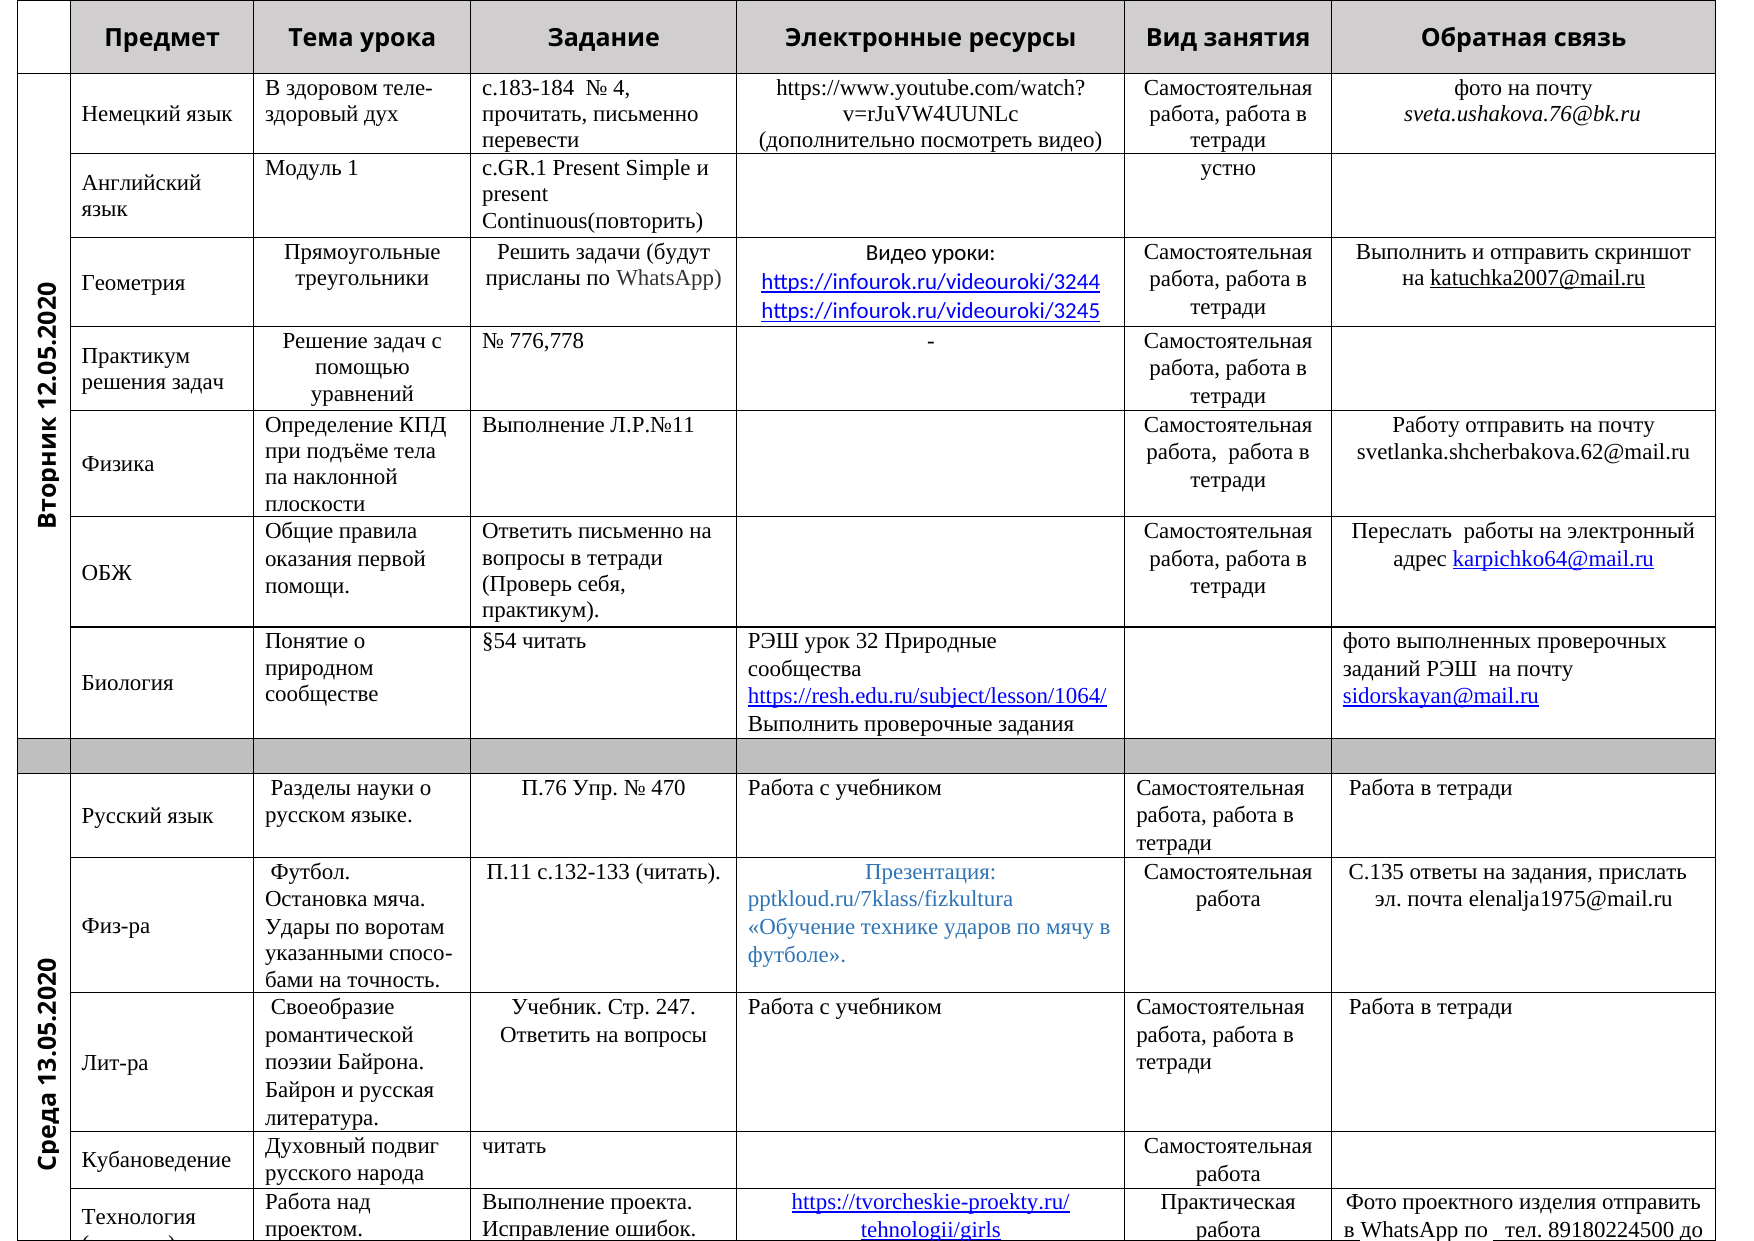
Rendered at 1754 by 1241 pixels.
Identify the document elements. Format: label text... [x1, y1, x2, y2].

table_cell [737, 517, 1124, 626]
table_cell [254, 739, 470, 773]
table_cell Работа с учебником [737, 774, 1124, 857]
table_cell Геометрия [71, 238, 253, 326]
table_cell с.183-184 № 4, прочитать, письменно перевести [471, 74, 736, 153]
table_cell Ответить письменно на вопросы в тетради (Проверь себя, практикум). [471, 517, 736, 626]
table_header Электронные ресурсы [737, 1, 1124, 73]
table_cell Работа в тетради [1332, 774, 1715, 857]
table_cell Физика [71, 411, 253, 516]
table_cell Самостоятельная работа, работа в тетради [1125, 517, 1331, 626]
table_cell Английский язык [71, 154, 253, 237]
table_cell Работа в тетради [1332, 993, 1715, 1131]
table_header Задание [471, 1, 736, 73]
table_cell Вторник 12.05.2020 [18, 74, 70, 738]
table_cell [737, 411, 1124, 516]
table_cell П.76 Упр. № 470 [471, 774, 736, 857]
table_cell № 776,778 [471, 327, 736, 410]
table_cell [1332, 154, 1715, 237]
table_cell https://www.youtube.com/watch?v=rJuVW4UUNLc (дополнительно посмотреть видео) [737, 74, 1124, 153]
table_cell Самостоятельная работа, работа в тетради [1125, 327, 1331, 410]
table_cell Духовный подвиг русского народа [254, 1132, 470, 1187]
table_cell [737, 154, 1124, 237]
table_cell Презентация: pptkloud.ru/7klass/fizkultura «Обучение технике ударов по мячу в футболе». [737, 858, 1124, 992]
table_cell Русский язык [71, 774, 253, 857]
table_cell Видео уроки: https://infourok.ru/videouroki/3244 https://infourok.ru/videouroki/3245 [737, 238, 1124, 326]
table_cell фото выполненных проверочных заданий РЭШ на почту sidorskayan@mail.ru [1332, 628, 1715, 738]
table_cell Модуль 1 [254, 154, 470, 237]
table_cell с.GR.1 Present Simple и present Continuous(повторить) [471, 154, 736, 237]
table_cell Биология [71, 628, 253, 738]
table_cell Лит-ра [71, 993, 253, 1131]
table_cell Среда 13.05.2020 [18, 774, 70, 1240]
table_cell Определение КПД при подъёме тела па наклонной плоскости [254, 411, 470, 516]
table_cell Самостоятельная работа, работа в тетради [1125, 411, 1331, 516]
table_cell Переслать работы на электронный адрес karpichko64@mail.ru [1332, 517, 1715, 626]
table_cell С.135 ответы на задания, прислать эл. почта elenalja1975@mail.ru [1332, 858, 1715, 992]
table_cell Самостоятельная работа [1125, 858, 1331, 992]
table_cell [71, 739, 253, 773]
table_cell Самостоятельная работа, работа в тетради [1125, 238, 1331, 326]
table_cell Практикум решения задач [71, 327, 253, 410]
table_cell Футбол. Остановка мяча. Удары по воротам указанными способами на точность. [254, 858, 470, 992]
table_cell Своеобразие романтической поэзии Байрона. Байрон и русская литература. [254, 993, 470, 1131]
table_cell Работу отправить на почту svetlanka.shcherbakova.62@mail.ru [1332, 411, 1715, 516]
table_cell [737, 1132, 1124, 1187]
table_cell - [737, 327, 1124, 410]
table_cell Немецкий язык [71, 74, 253, 153]
table_cell [1332, 739, 1715, 773]
table_cell устно [1125, 154, 1331, 237]
table_header [18, 1, 70, 73]
table_cell [1125, 739, 1331, 773]
table_cell [471, 739, 736, 773]
table_cell П.11 с.132-133 (читать). [471, 858, 736, 992]
table_header Тема урока [254, 1, 470, 73]
table_cell Самостоятельная работа, работа в тетради [1125, 993, 1331, 1131]
table_cell Выполнение Л.Р.№11 [471, 411, 736, 516]
table_cell [1332, 327, 1715, 410]
table_cell Решение задач с помощью уравнений [254, 327, 470, 410]
table_cell Разделы науки о русском языке. [254, 774, 470, 857]
table_cell Понятие о природном сообществе [254, 628, 470, 738]
table_cell [18, 739, 70, 773]
table_cell В здоровом теле- здоровый дух [254, 74, 470, 153]
table_cell [1332, 1132, 1715, 1187]
table_cell Общие правила оказания первой помощи. [254, 517, 470, 626]
table_cell Работа с учебником [737, 993, 1124, 1131]
table_cell https://tvorcheskie-proekty.ru/tehnologii/girls [737, 1189, 1124, 1240]
table_cell Кубановедение [71, 1132, 253, 1187]
table_cell Прямоугольные треугольники [254, 238, 470, 326]
table_cell читать [471, 1132, 736, 1187]
table_cell фото на почту sveta.ushakova.76@bk.ru [1332, 74, 1715, 153]
table_cell РЭШ урок 32 Природные сообщества https://resh.edu.ru/subject/lesson/1064/ Выполнить проверочные задания [737, 628, 1124, 738]
table_cell Решить задачи (будут присланы по WhatsApp) [471, 238, 736, 326]
table_cell Выполнить и отправить скриншот на katuchka2007@mail.ru [1332, 238, 1715, 326]
table_cell Самостоятельная работа, работа в тетради [1125, 74, 1331, 153]
table_cell Работа над проектом. Презентация проекта. [254, 1189, 470, 1240]
table_cell §54 читать [471, 628, 736, 738]
table_header Предмет [71, 1, 253, 73]
table_header Обратная связь [1332, 1, 1715, 73]
table_cell ОБЖ [71, 517, 253, 626]
table_cell [737, 739, 1124, 773]
table_header Вид занятия [1125, 1, 1331, 73]
table_cell Практическая работа [1125, 1189, 1331, 1240]
table_cell Самостоятельная работа, работа в тетради [1125, 774, 1331, 857]
table_cell [1125, 628, 1331, 738]
table_cell Физ-ра [71, 858, 253, 992]
table_cell Самостоятельная работа [1125, 1132, 1331, 1187]
table_cell Выполнение проекта. Исправление ошибок. [471, 1189, 736, 1240]
table_cell Фото проектного изделия отправить в WhatsApp по тел. 89180224500 до 18-00 [1332, 1189, 1715, 1240]
table_cell Учебник. Стр. 247. Ответить на вопросы [471, 993, 736, 1131]
table_cell Технология (девочки) [71, 1189, 253, 1240]
